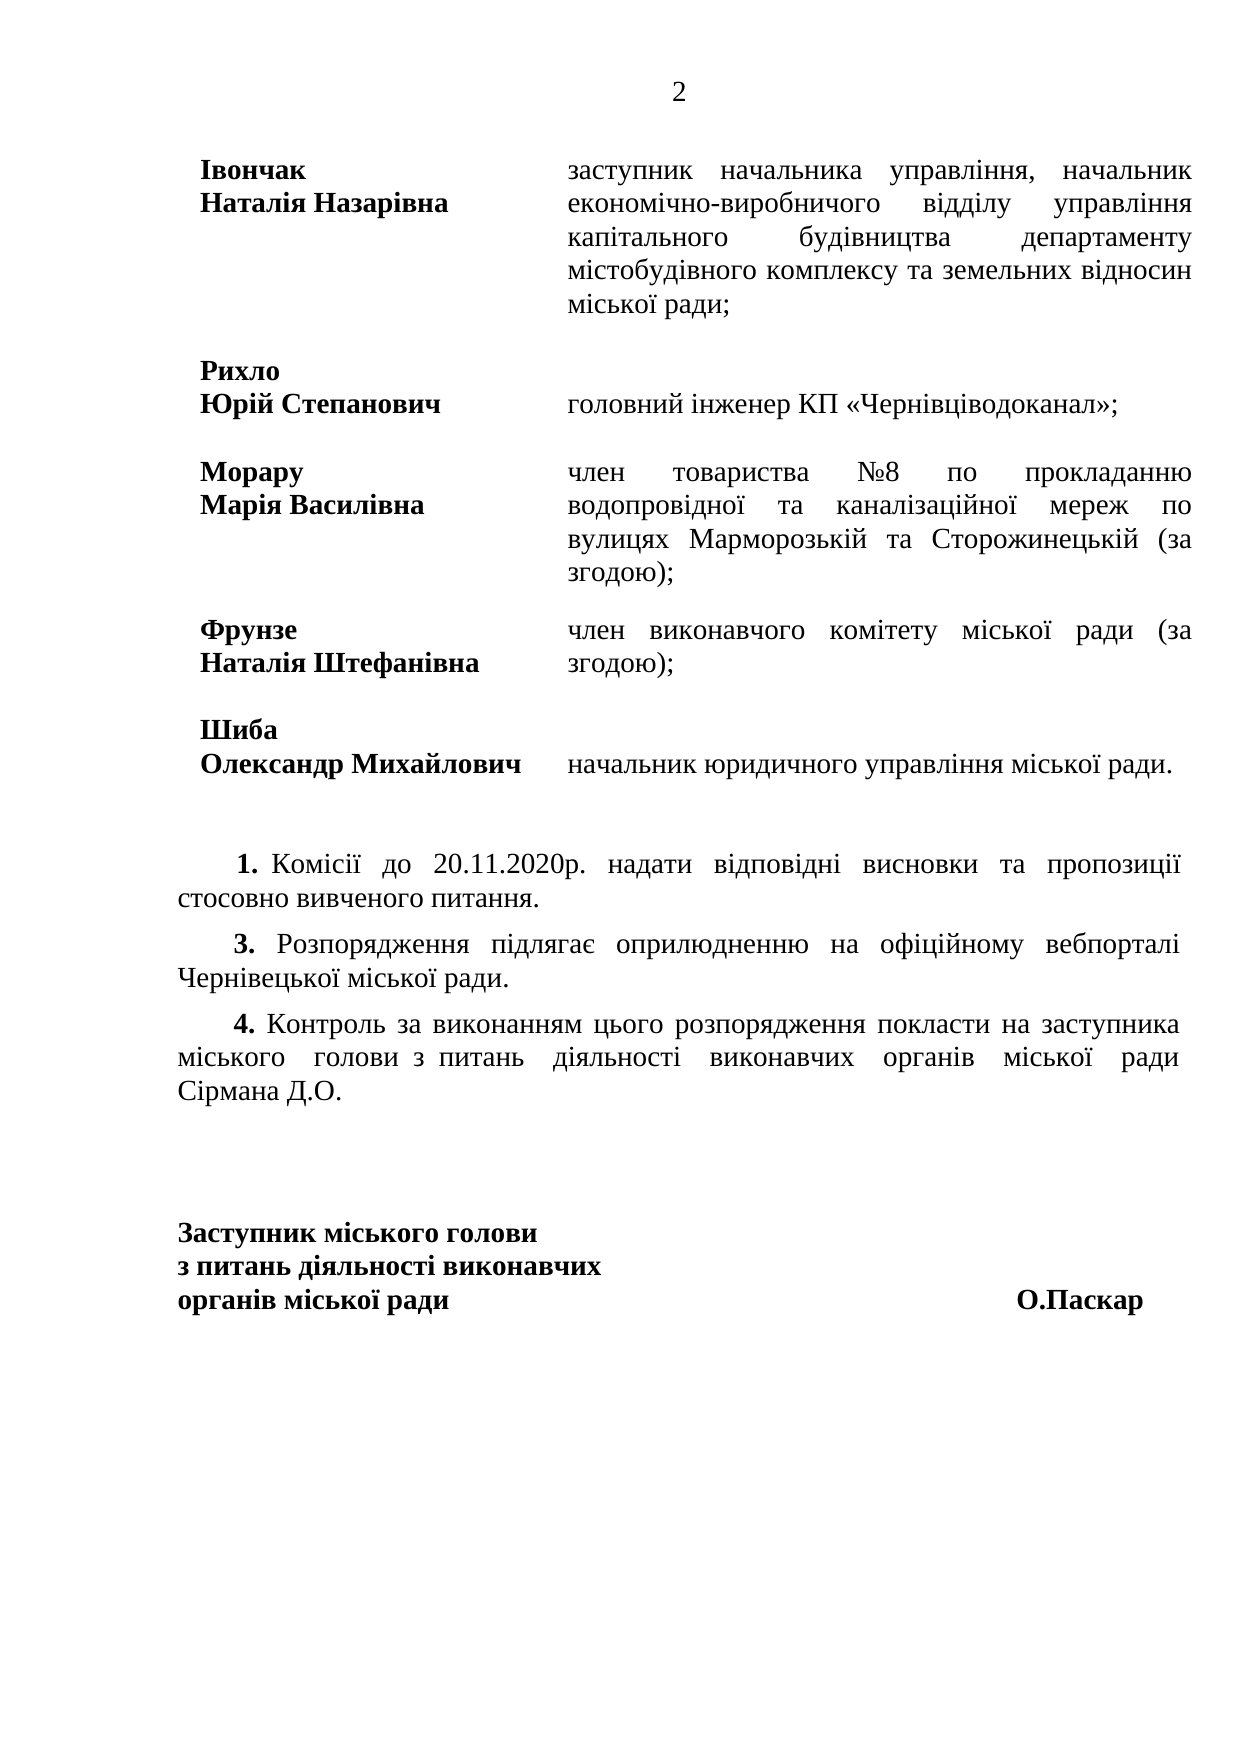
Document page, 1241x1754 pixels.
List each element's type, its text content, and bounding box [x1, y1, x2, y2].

text Заступник міського голови [177, 1215, 1190, 1248]
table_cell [189, 118, 556, 612]
table_cell член виконавчого комітету міської ради (за згодою); [556, 612, 1204, 712]
text з питань діяльності виконавчих [177, 1248, 1190, 1282]
table_cell начальник юридичного управління міської ради. [556, 713, 1204, 847]
list Комісії до 20.11.2020р. надати відповідні висновки та пропозиції стосовно вивченого питання. [177, 847, 1181, 914]
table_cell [556, 118, 1204, 612]
table_cell Фрунзе Наталія Штефанівна [189, 612, 556, 712]
table_cell Шиба Олександр Михайлович [189, 713, 556, 847]
text органів міської ради О.Паскар [177, 1282, 1190, 1315]
text 4. Контроль за виконанням цього розпорядження покласти на заступника міського голови з питань діяльності виконавчих органів міської ради Сірмана Д.О. [177, 1006, 1181, 1106]
text 3. Розпорядження підлягає оприлюдненню на офіційному вебпорталі Чернівецької міської ради. [177, 926, 1181, 993]
